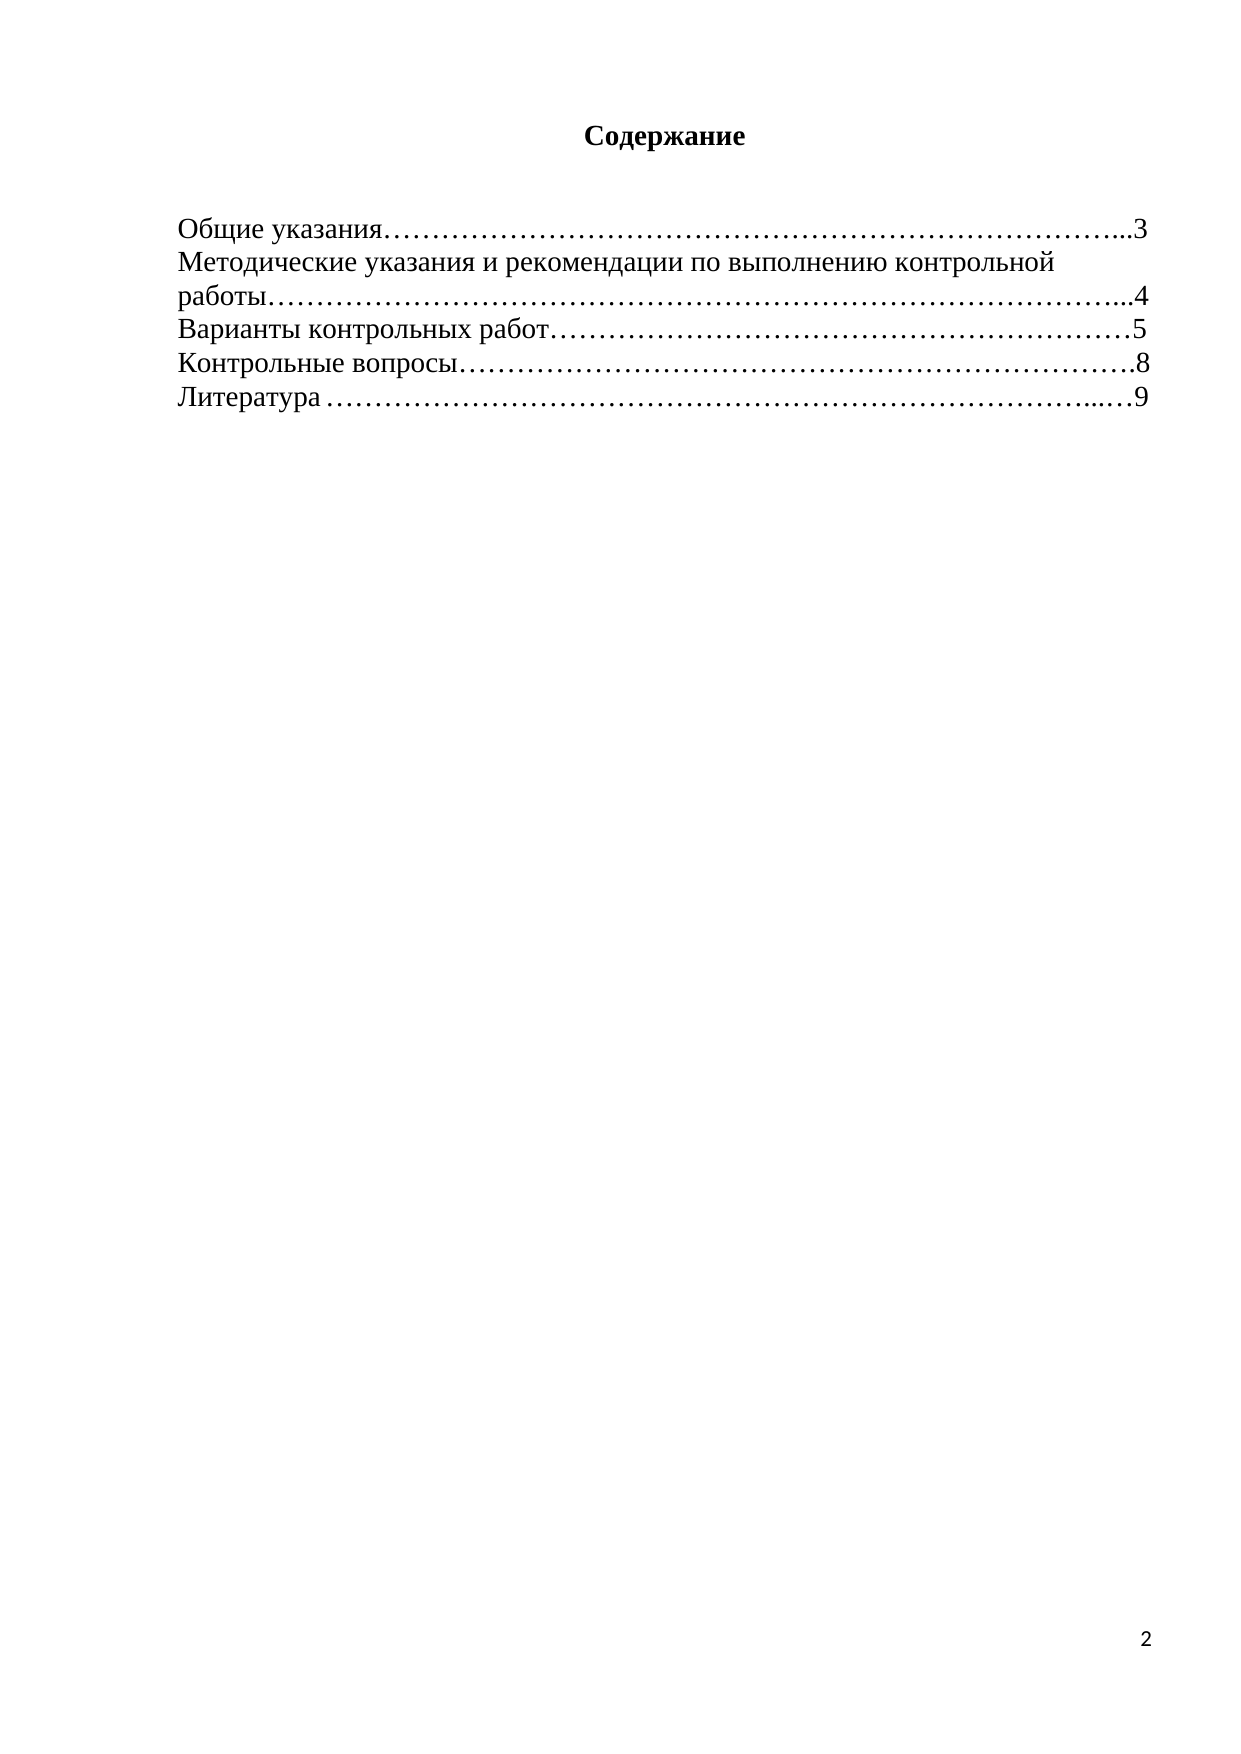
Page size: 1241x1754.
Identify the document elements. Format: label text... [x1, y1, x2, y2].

text Содержание [177, 118, 1152, 152]
text работы……………………………………………………………………………...4 [177, 278, 1152, 312]
text Варианты контрольных работ……………………………………………………5 [177, 312, 1152, 345]
text Литература ……………………………………………………………………...…9 [177, 379, 1152, 412]
text Методические указания и рекомендации по выполнению контрольной [177, 244, 1152, 278]
text Общие указания…………………………………………………………………...3 [177, 211, 1152, 244]
text Контрольные вопросы…………………………………………………………….8 [177, 345, 1152, 379]
